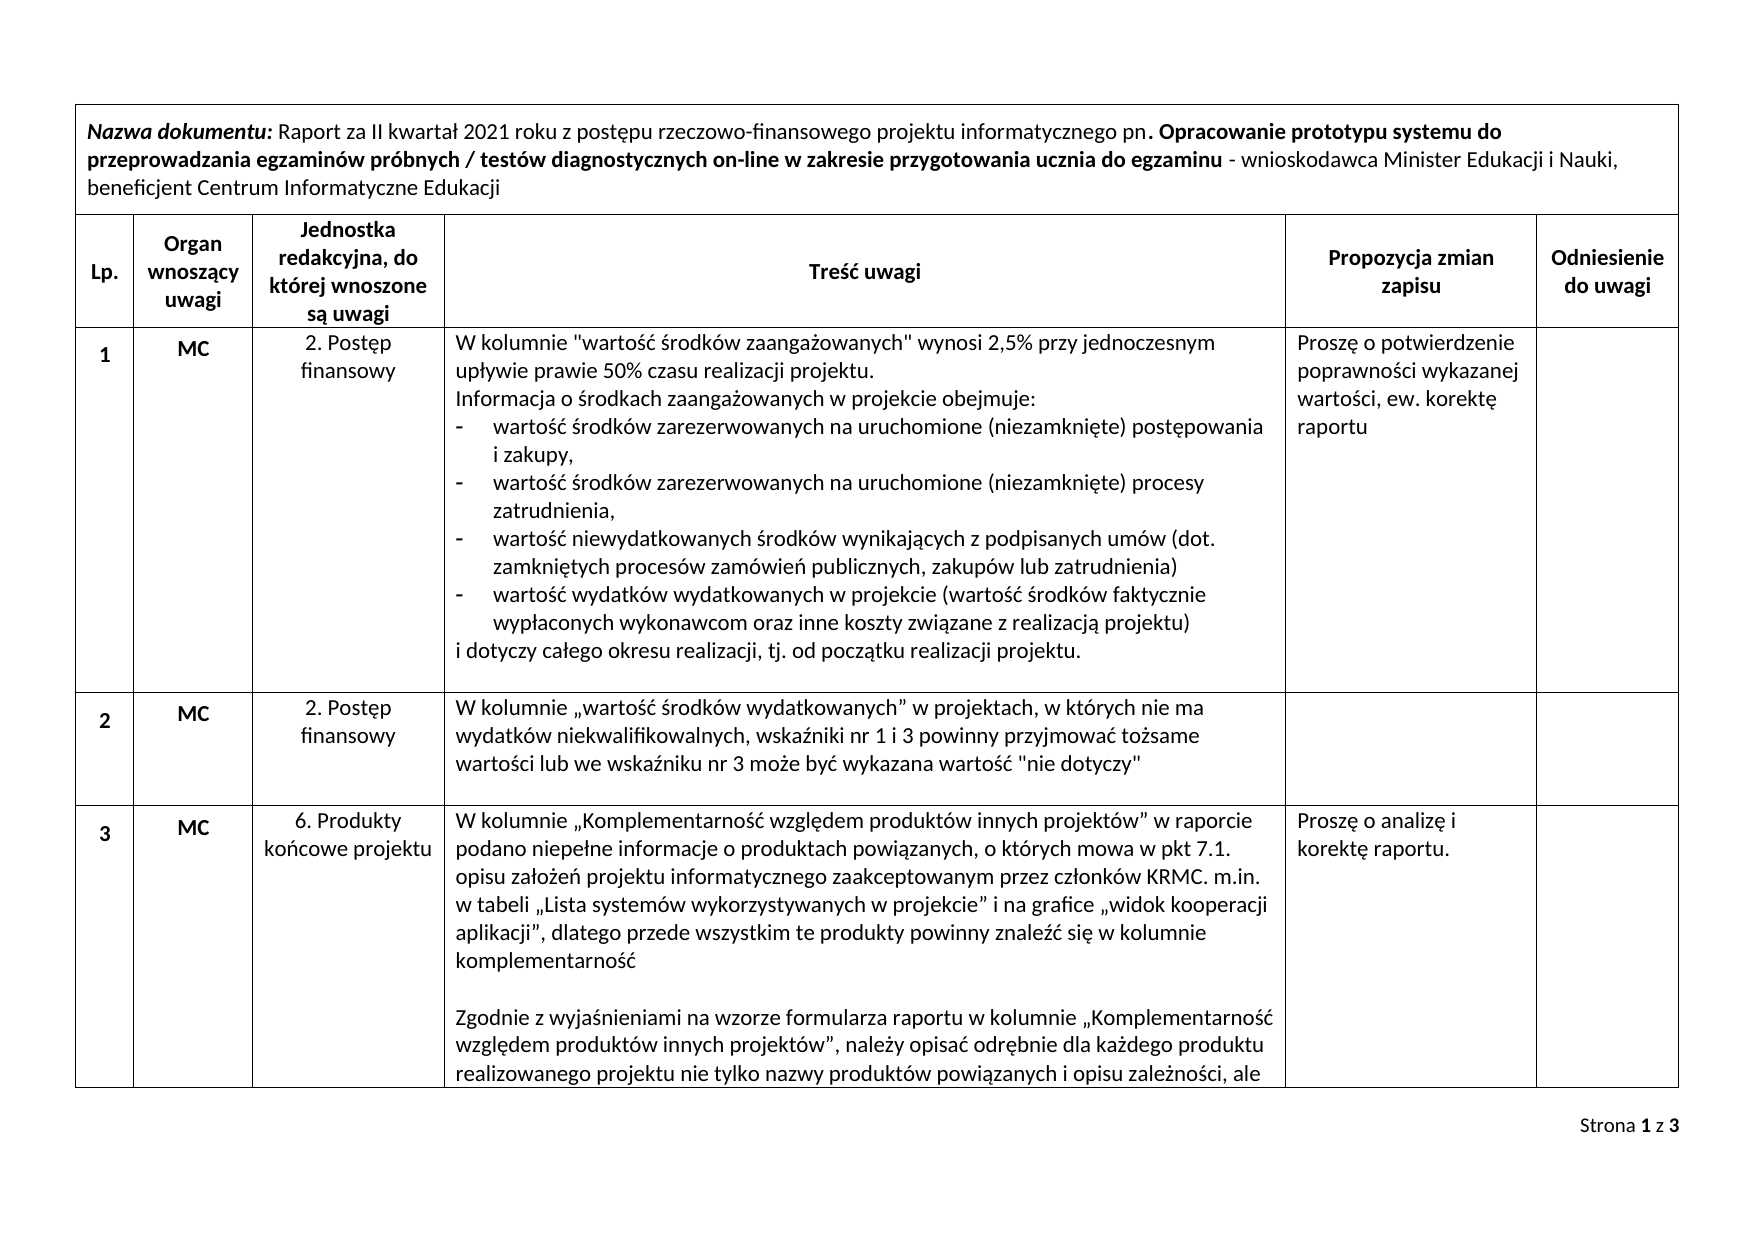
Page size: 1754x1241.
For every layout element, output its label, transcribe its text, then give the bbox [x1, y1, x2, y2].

table_cell [1286, 693, 1536, 805]
table_cell MC [134, 693, 252, 805]
table_cell Treść uwagi [445, 215, 1285, 327]
table_cell 1 [76, 328, 133, 692]
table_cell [445, 806, 1285, 1087]
table_cell [1537, 328, 1678, 692]
table_cell Lp. [76, 215, 133, 327]
table_cell Odniesienie do uwagi [1537, 215, 1678, 327]
table_cell W kolumnie "wartość środków zaangażowanych" wynosi 2,5% przy jednoczesnym upływie prawie 50% czasu realizacji projektu. Informacja o środkach zaangażowanych w projekcie obejmuje: wartość środków zarezerwowanych na uruchomione (niezamknięte) postępowania i zakupy, wartość środków zarezerwowanych na uruchomione (niezamknięte) procesy zatrudnienia, wartość niewydatkowanych środków wynikających z podpisanych umów (dot. zamkniętych procesów zamówień publicznych, zakupów lub zatrudnienia) wartość wydatków wydatkowanych w projekcie (wartość środków faktycznie wypłaconych wykonawcom oraz inne koszty związane z realizacją projektu) i dotyczy całego okresu realizacji, tj. od początku realizacji projektu. [445, 328, 1285, 692]
table_cell 2 [76, 693, 133, 805]
table_cell MC [134, 328, 252, 692]
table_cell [253, 806, 444, 1087]
table_cell MC [134, 806, 252, 1087]
table_cell [1537, 693, 1678, 805]
table_header Nazwa dokumentu: Raport za II kwartał 2021 roku z postępu rzeczowo-finansowego projektu informatycznego pn. Opracowanie prototypu systemu do przeprowadzania egzaminów próbnych / testów diagnostycznych on-line w zakresie przygotowania ucznia do egzaminu - wnioskodawca Minister Edukacji i Nauki, beneficjent Centrum Informatyczne Edukacji [76, 105, 1678, 214]
table_cell Propozycja zmian zapisu [1286, 215, 1536, 327]
table_cell Organ wnoszący uwagi [134, 215, 252, 327]
table_cell 3 [76, 806, 133, 1087]
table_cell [1286, 806, 1536, 1087]
table_cell 2. Postęp finansowy [253, 693, 444, 805]
table_cell Jednostka redakcyjna, do której wnoszone są uwagi [253, 215, 444, 327]
table_cell Proszę o potwierdzenie poprawności wykazanej wartości, ew. korektę raportu [1286, 328, 1536, 692]
table_cell [1537, 806, 1678, 1087]
table_cell 2. Postęp finansowy [253, 328, 444, 692]
table_cell W kolumnie „wartość środków wydatkowanych” w projektach, w których nie ma wydatków niekwalifikowalnych, wskaźniki nr 1 i 3 powinny przyjmować tożsame wartości lub we wskaźniku nr 3 może być wykazana wartość "nie dotyczy" [445, 693, 1285, 805]
